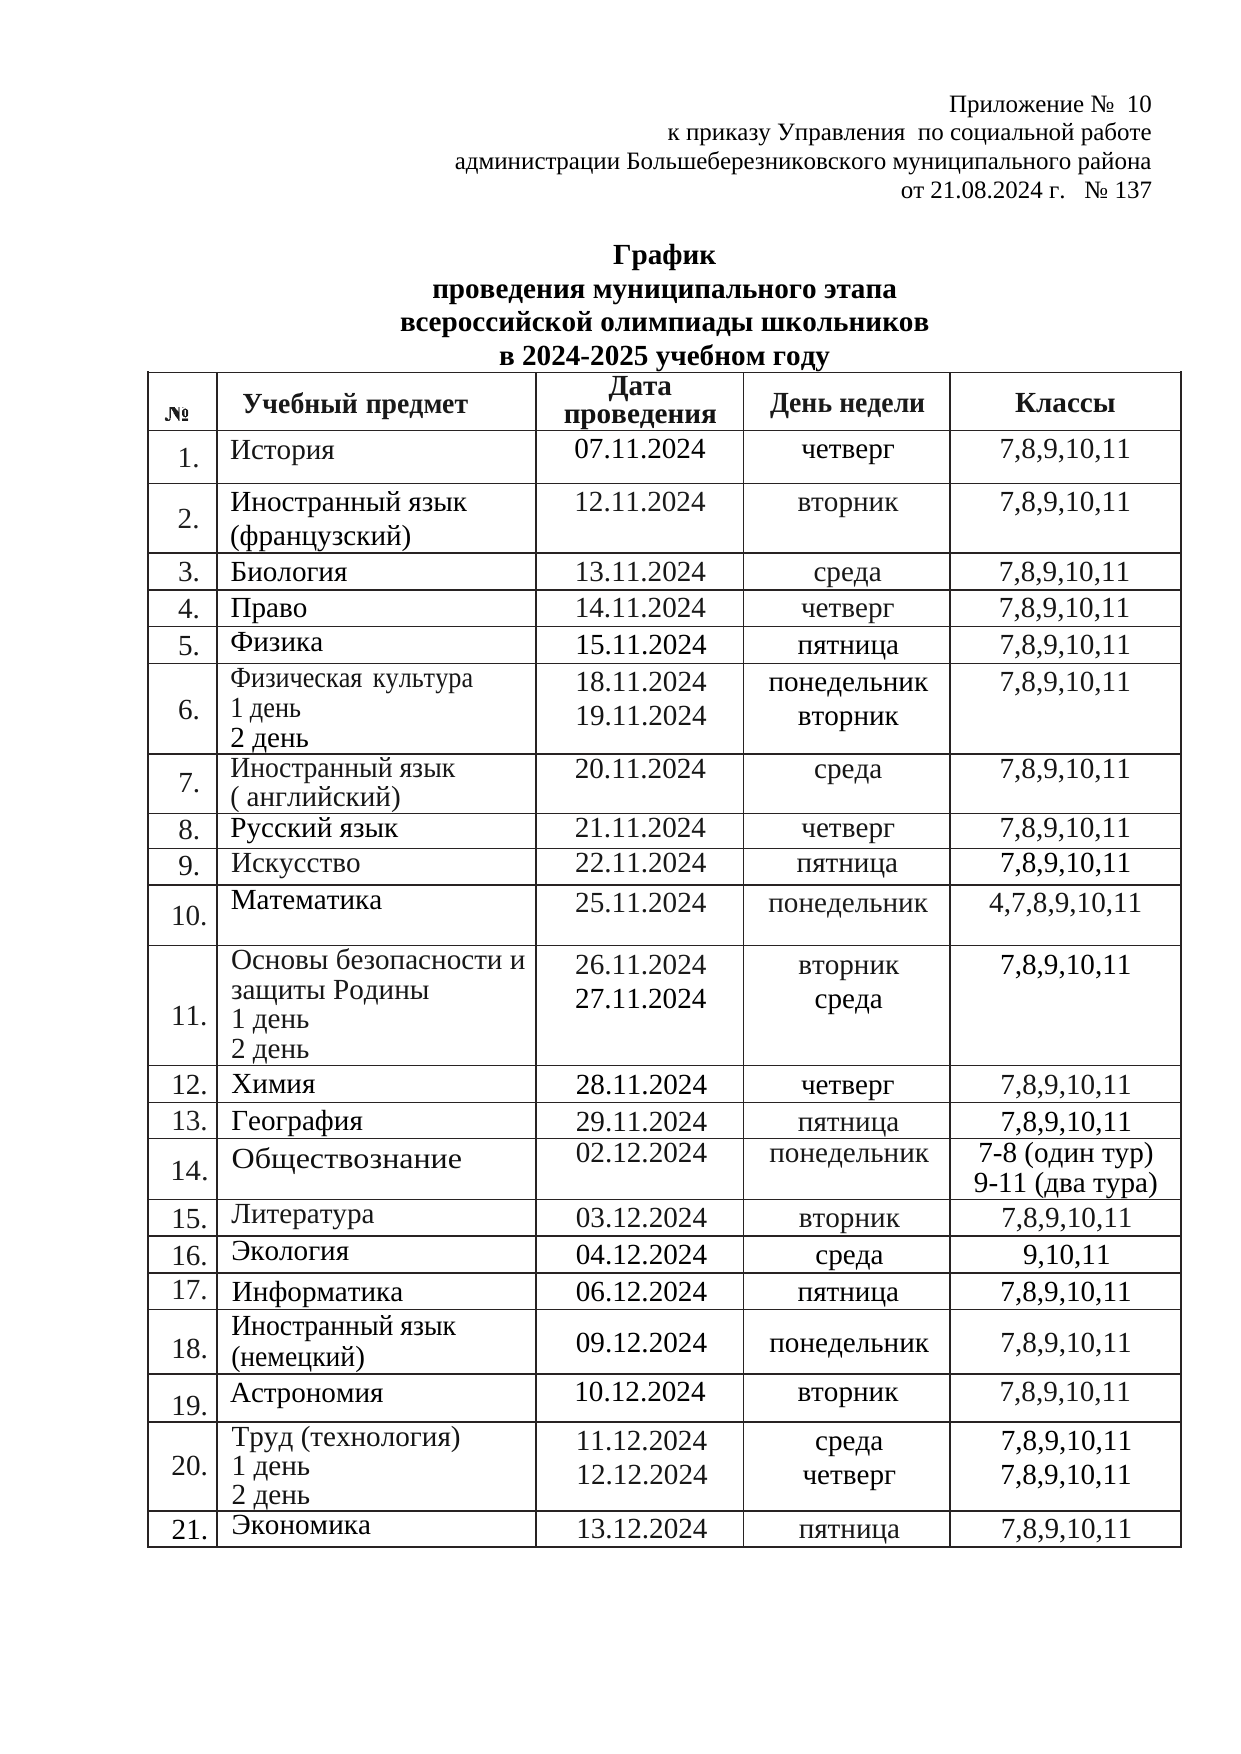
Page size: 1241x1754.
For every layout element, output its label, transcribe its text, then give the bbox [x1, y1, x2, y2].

picture [164, 407, 189, 421]
table_cell 10.12.2024 [537, 1375, 743, 1421]
text График [177, 237, 1152, 271]
table_cell 9. [149, 849, 216, 884]
table_cell 17. [149, 1274, 216, 1308]
table_cell 21. [149, 1512, 216, 1546]
table_cell 11. [149, 946, 216, 1064]
table_cell 7,8,9,10,11 [951, 1310, 1180, 1373]
table_cell 7,8,9,10,11 [951, 755, 1180, 813]
table_cell 15.11.2024 [537, 627, 743, 663]
table_cell 7,8,9,10,11 [951, 627, 1180, 663]
table_cell 09.12.2024 [537, 1310, 743, 1373]
text проведения муниципального этапа [177, 271, 1152, 304]
table_cell 03.12.2024 [537, 1200, 743, 1235]
text администрации Большеберезниковского муниципального района [177, 146, 1152, 175]
table_cell Экология [218, 1237, 535, 1272]
table_cell пятница [744, 1512, 949, 1546]
table_cell 7,8,9,10,11 [951, 484, 1180, 552]
table_cell Химия [218, 1066, 535, 1101]
table_cell 12.11.2024 [537, 484, 743, 552]
table_cell вторник среда [744, 946, 949, 1064]
table_cell вторник [744, 1200, 949, 1235]
table_cell пятница [744, 627, 949, 663]
text Приложение № 10 [177, 89, 1152, 117]
table_cell 4. [149, 591, 216, 626]
table_cell 7-8 (один тур) 9-11 (два тура) [951, 1139, 1180, 1198]
table_cell 7,8,9,10,11 [951, 1375, 1180, 1421]
table_cell среда [744, 1237, 949, 1272]
table_cell Биология [218, 554, 535, 589]
table_cell 20. [149, 1423, 216, 1510]
table_header Классы [951, 373, 1180, 430]
table_cell понедельник [744, 1139, 949, 1198]
table_cell 3. [149, 554, 216, 589]
table_cell Обществознание [218, 1139, 535, 1198]
table_cell 7. [149, 755, 216, 813]
table_cell среда [744, 554, 949, 589]
text всероссийской олимпиады школьников [177, 304, 1152, 338]
table_cell 20.11.2024 [537, 755, 743, 813]
table_cell Основы безопасности и защиты Родины 1 день 2 день [218, 946, 535, 1064]
table_cell Астрономия [218, 1375, 535, 1421]
table_cell Информатика [218, 1274, 535, 1308]
table_cell 7,8,9,10,11 [951, 1103, 1180, 1138]
table_cell 7,8,9,10,11 [951, 814, 1180, 847]
table_cell пятница [744, 1274, 949, 1308]
table_cell 2. [149, 484, 216, 552]
table_cell 25.11.2024 [537, 886, 743, 944]
table_cell Право [218, 591, 535, 626]
table_cell 7,8,9,10,11 [951, 1274, 1180, 1308]
table_cell среда четверг [744, 1423, 949, 1510]
table_cell 18.11.2024 19.11.2024 [537, 664, 743, 753]
table_cell вторник [744, 1375, 949, 1421]
table_cell 7,8,9,10,11 [951, 1066, 1180, 1101]
table_cell 04.12.2024 [537, 1237, 743, 1272]
table_cell 6. [149, 664, 216, 753]
table_cell вторник [744, 484, 949, 552]
table_cell Русский язык [218, 814, 535, 847]
table_cell Физическая культура 1 день 2 день [218, 664, 535, 753]
table_cell 7,8,9,10,11 [951, 554, 1180, 589]
table_cell 7,8,9,10,11 [951, 1512, 1180, 1546]
table_cell 07.11.2024 [537, 431, 743, 483]
table_cell Литература [218, 1200, 535, 1235]
text к приказу Управления по социальной работе [177, 117, 1152, 146]
table_cell четверг [744, 1066, 949, 1101]
table_cell 11.12.2024 12.12.2024 [537, 1423, 743, 1510]
table_cell 14. [149, 1139, 216, 1198]
table_cell 7,8,9,10,11 [951, 1200, 1180, 1235]
table_cell 5. [149, 627, 216, 663]
table_cell 7,8,9,10,11 [951, 431, 1180, 483]
table_cell История [218, 431, 535, 483]
table_cell 7,8,9,10,11 [951, 946, 1180, 1064]
table_header День недели [744, 373, 949, 430]
table_cell 7,8,9,10,11 [951, 664, 1180, 753]
table_cell 15. [149, 1200, 216, 1235]
table_cell Иностранный язык (немецкий) [218, 1310, 535, 1373]
table_header Учебный предмет [218, 373, 535, 430]
text от 21.08.2024 г. № 137 [177, 175, 1152, 204]
table_header [149, 373, 216, 430]
table_cell 02.12.2024 [537, 1139, 743, 1198]
table_cell Физика [218, 627, 535, 663]
table_cell понедельник [744, 1310, 949, 1373]
table_cell 1. [149, 431, 216, 483]
table_cell 9,10,11 [951, 1237, 1180, 1272]
table_cell Экономика [218, 1512, 535, 1546]
table_cell 12. [149, 1066, 216, 1101]
table_cell пятница [744, 1103, 949, 1138]
table_cell 29.11.2024 [537, 1103, 743, 1138]
table_cell среда [744, 755, 949, 813]
table_cell Иностранный язык ( английский) [218, 755, 535, 813]
table_cell Математика [218, 886, 535, 944]
table_cell 28.11.2024 [537, 1066, 743, 1101]
table_cell понедельник вторник [744, 664, 949, 753]
text в 2024-2025 учебном году [177, 338, 1152, 371]
table_cell Труд (технология) 1 день 2 день [218, 1423, 535, 1510]
table_cell 13.12.2024 [537, 1512, 743, 1546]
table_cell четверг [744, 591, 949, 626]
table_cell Искусство [218, 849, 535, 884]
table_cell 8. [149, 814, 216, 847]
table_cell 13.11.2024 [537, 554, 743, 589]
table_cell 4,7,8,9,10,11 [951, 886, 1180, 944]
table_cell 7,8,9,10,11 7,8,9,10,11 [951, 1423, 1180, 1510]
table_cell 16. [149, 1237, 216, 1272]
table_cell четверг [744, 431, 949, 483]
table_cell 13. [149, 1103, 216, 1138]
table_cell Иностранный язык (французский) [218, 484, 535, 552]
table_cell четверг [744, 814, 949, 847]
table_cell География [218, 1103, 535, 1138]
table_cell 22.11.2024 [537, 849, 743, 884]
table_cell 10. [149, 886, 216, 944]
table_cell 26.11.2024 27.11.2024 [537, 946, 743, 1064]
table_cell 21.11.2024 [537, 814, 743, 847]
table_cell 7,8,9,10,11 [951, 591, 1180, 626]
table_header Дата проведения [537, 373, 743, 430]
table_cell 7,8,9,10,11 [951, 849, 1180, 884]
table_cell понедельник [744, 886, 949, 944]
table_cell 06.12.2024 [537, 1274, 743, 1308]
table_cell пятница [744, 849, 949, 884]
table_cell 19. [149, 1375, 216, 1421]
table_cell 14.11.2024 [537, 591, 743, 626]
table_cell 18. [149, 1310, 216, 1373]
